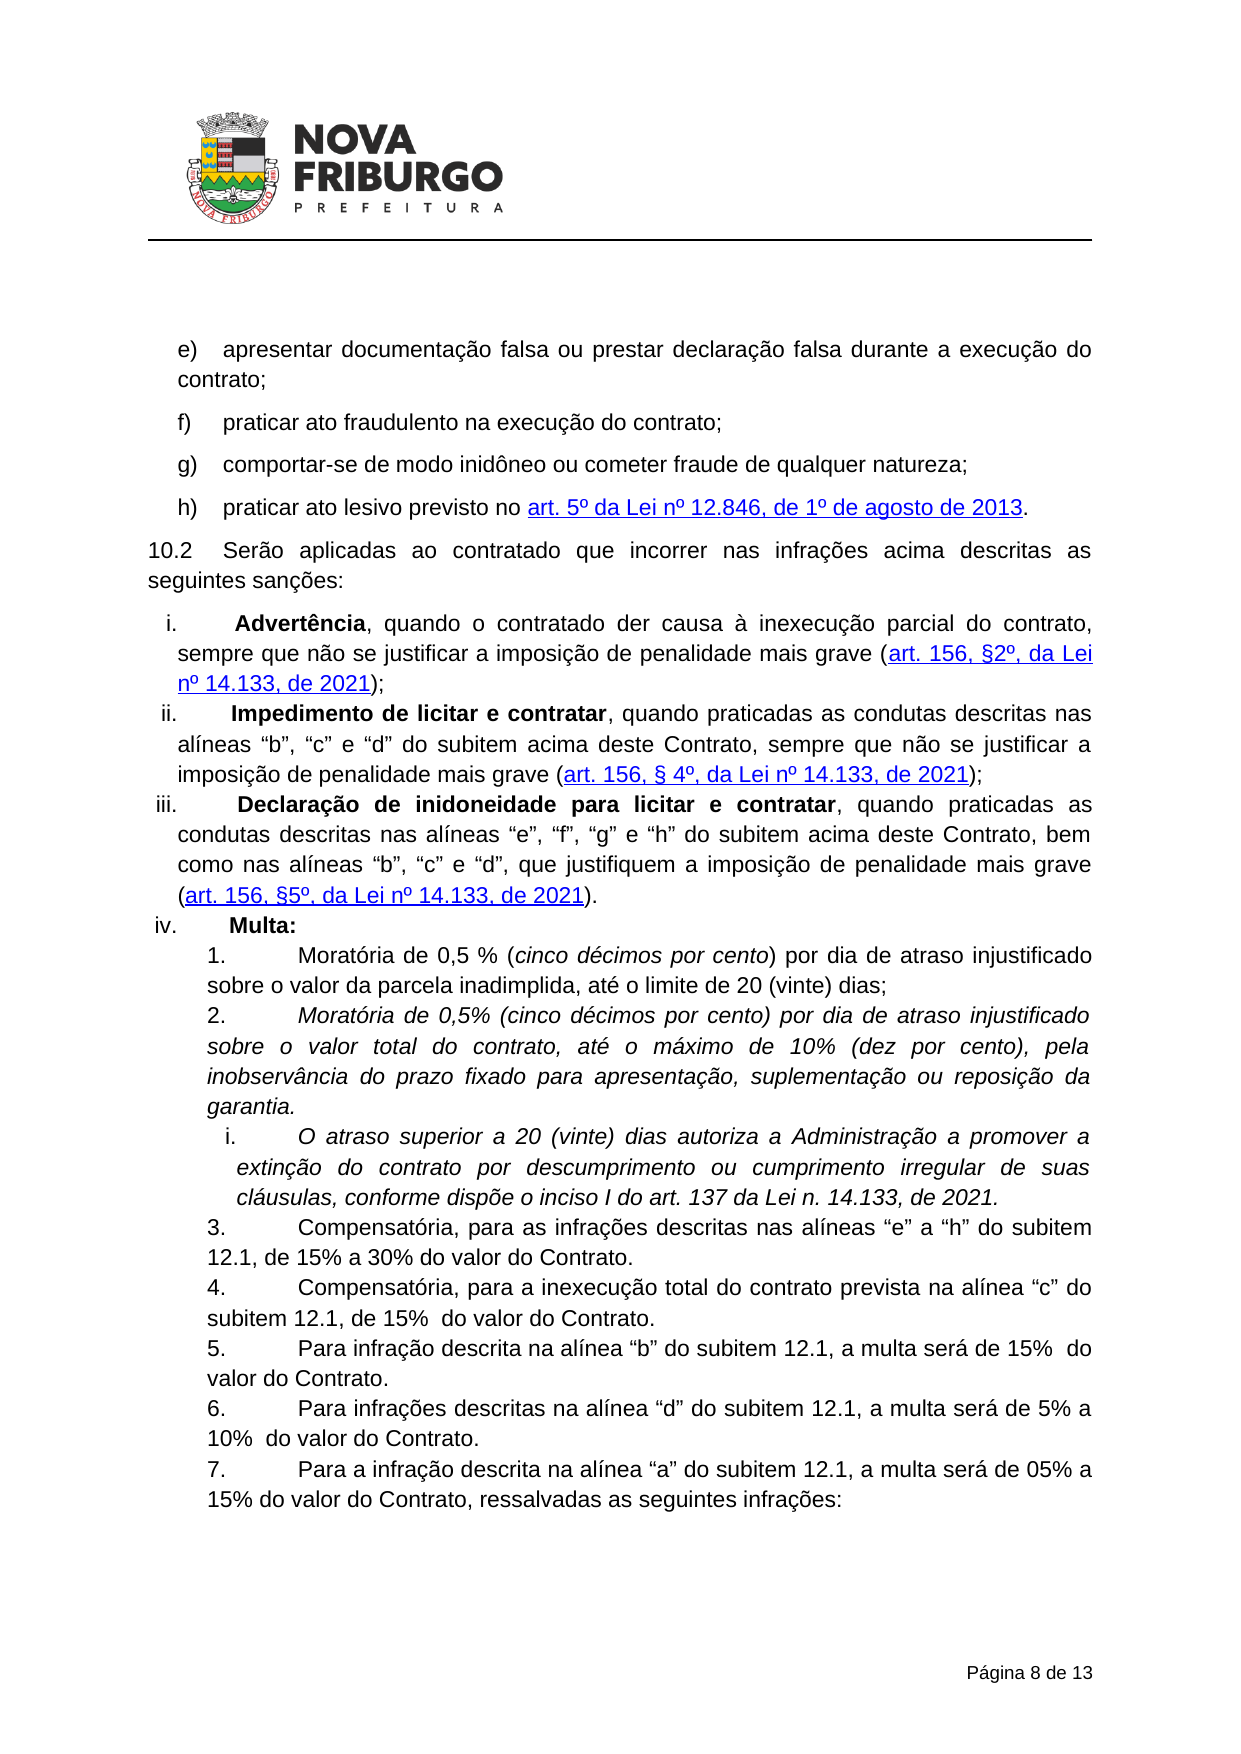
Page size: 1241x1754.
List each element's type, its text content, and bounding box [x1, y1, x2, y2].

list praticar ato lesivo previsto no art. 5º da Lei nº 12.846, de 1º de agosto de 2013. [177, 494, 1092, 520]
list Para infrações descritas na alínea “d” do subitem 12.1, a multa será de 5% a 10% do valor do Contrato. [207, 1395, 1092, 1452]
list Advertência, quando o contratado der causa à inexecução parcial do contrato, sempre que não se justificar a imposição de penalidade mais grave (art. 156, §2º, da Lei nº 14.133, de 2021); [177, 610, 1092, 696]
picture [147, 100, 542, 238]
list O atraso superior a 20 (vinte) dias autoriza a Administração a promover a extinção do contrato por descumprimento ou cumprimento irregular de suas cláusulas, conforme dispõe o inciso I do art. 137 da Lei n. 14.133, de 2021. [236, 1123, 1092, 1210]
list praticar ato fraudulento na execução do contrato; [177, 409, 1092, 435]
list Multa: [177, 912, 1092, 938]
list Declaração de inidoneidade para licitar e contratar, quando praticadas as condutas descritas nas alíneas “e”, “f”, “g” e “h” do subitem acima deste Contrato, bem como nas alíneas “b”, “c” e “d”, que justifiquem a imposição de penalidade mais grave (art. 156, §5º, da Lei nº 14.133, de 2021). [177, 791, 1092, 908]
list Para infração descrita na alínea “b” do subitem 12.1, a multa será de 15% do valor do Contrato. [207, 1335, 1092, 1391]
list Moratória de 0,5 % (cinco décimos por cento) por dia de atraso injustificado sobre o valor da parcela inadimplida, até o limite de 20 (vinte) dias; [207, 942, 1092, 998]
list Moratória de 0,5% (cinco décimos por cento) por dia de atraso injustificado sobre o valor total do contrato, até o máximo de 10% (dez por cento), pela inobservância do prazo fixado para apresentação, suplementação ou reposição da garantia. [207, 1002, 1092, 1119]
list apresentar documentação falsa ou prestar declaração falsa durante a execução do contrato; [177, 336, 1092, 392]
list Compensatória, para as infrações descritas nas alíneas “e” a “h” do subitem 12.1, de 15% a 30% do valor do Contrato. [207, 1214, 1092, 1270]
list Impedimento de licitar e contratar, quando praticadas as condutas descritas nas alíneas “b”, “c” e “d” do subitem acima deste Contrato, sempre que não se justificar a imposição de penalidade mais grave (art. 156, § 4º, da Lei nº 14.133, de 2021); [177, 700, 1092, 787]
list Para a infração descrita na alínea “a” do subitem 12.1, a multa será de 05% a 15% do valor do Contrato, ressalvadas as seguintes infrações: [207, 1456, 1092, 1512]
list Serão aplicadas ao contratado que incorrer nas infrações acima descritas as seguintes sanções: [148, 537, 1092, 593]
list comportar-se de modo inidôneo ou cometer fraude de qualquer natureza; [177, 451, 1092, 478]
list Compensatória, para a inexecução total do contrato prevista na alínea “c” do subitem 12.1, de 15% do valor do Contrato. [207, 1274, 1092, 1331]
